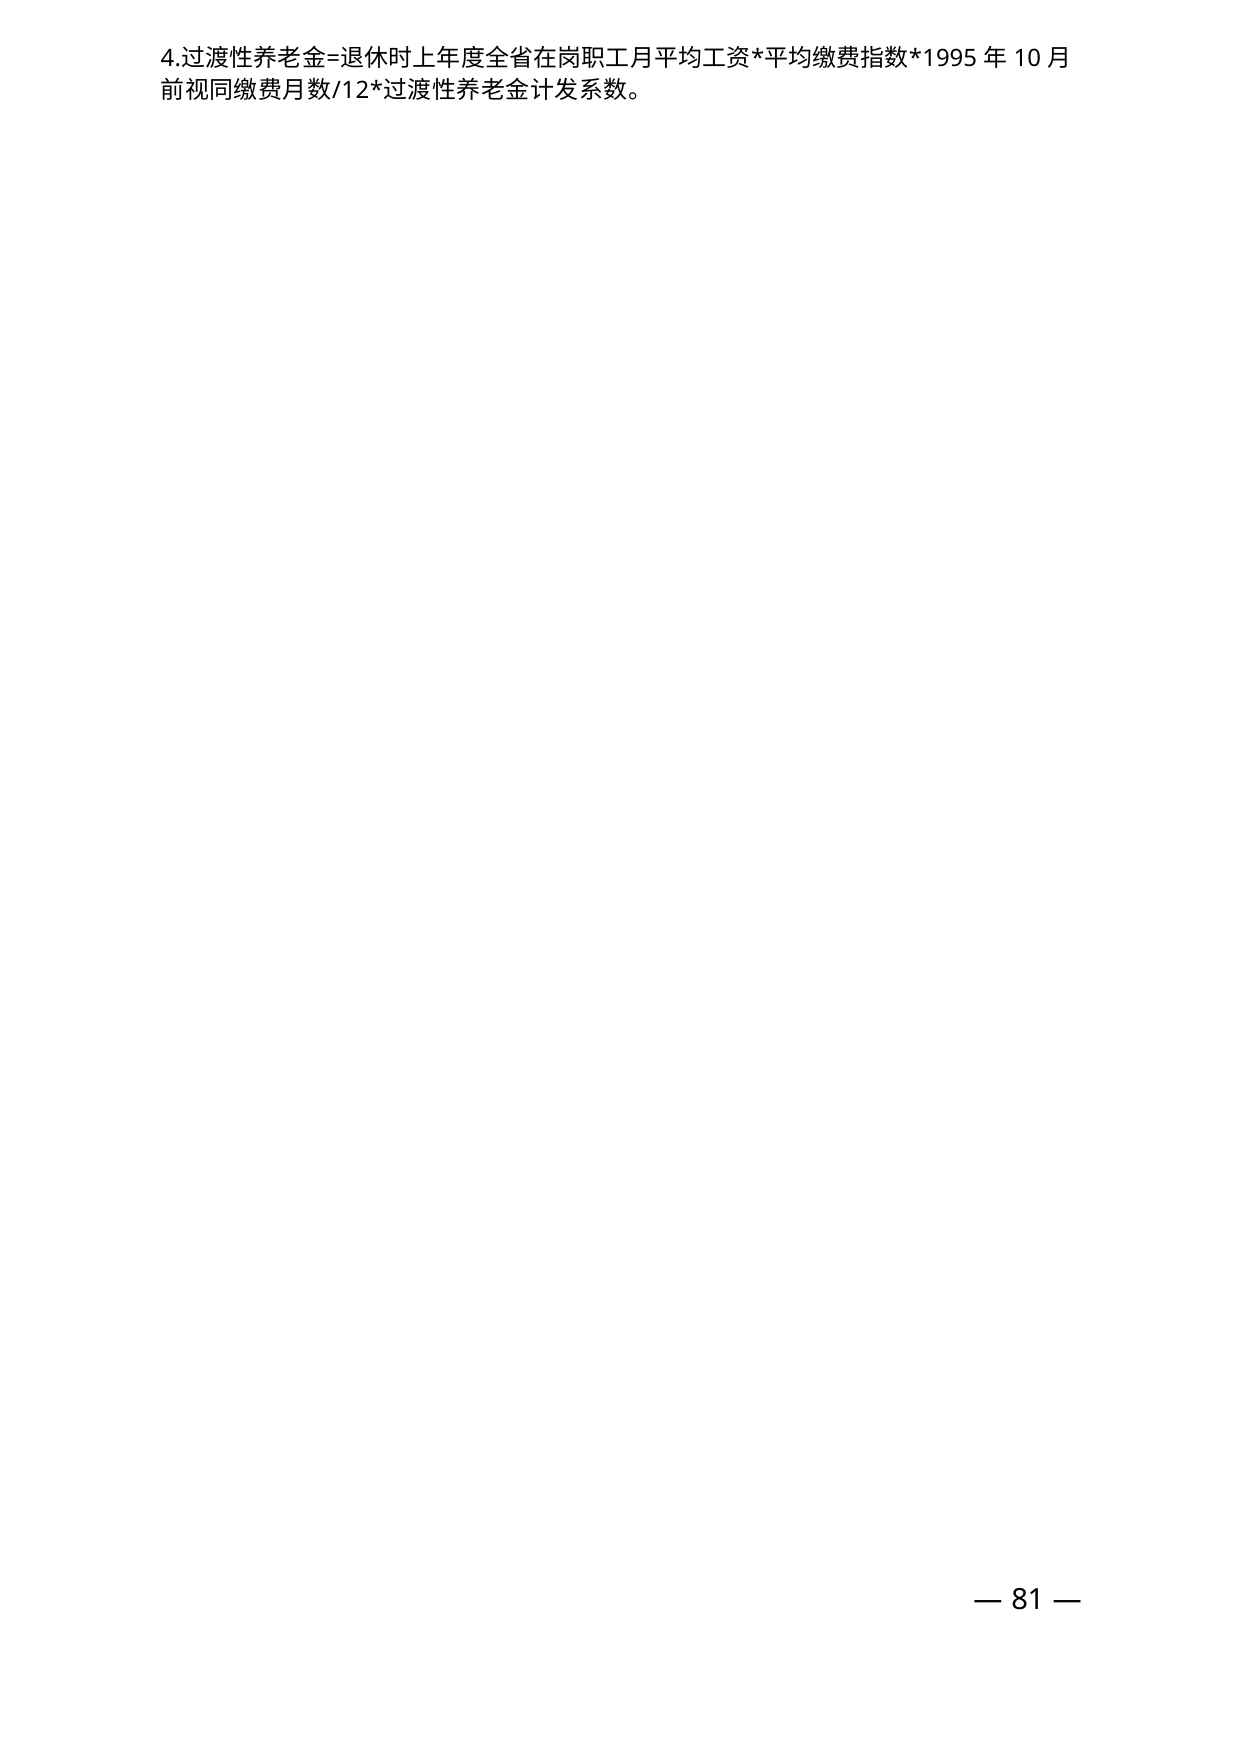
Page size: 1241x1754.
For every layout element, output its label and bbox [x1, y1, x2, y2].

text [159, 42, 1084, 105]
